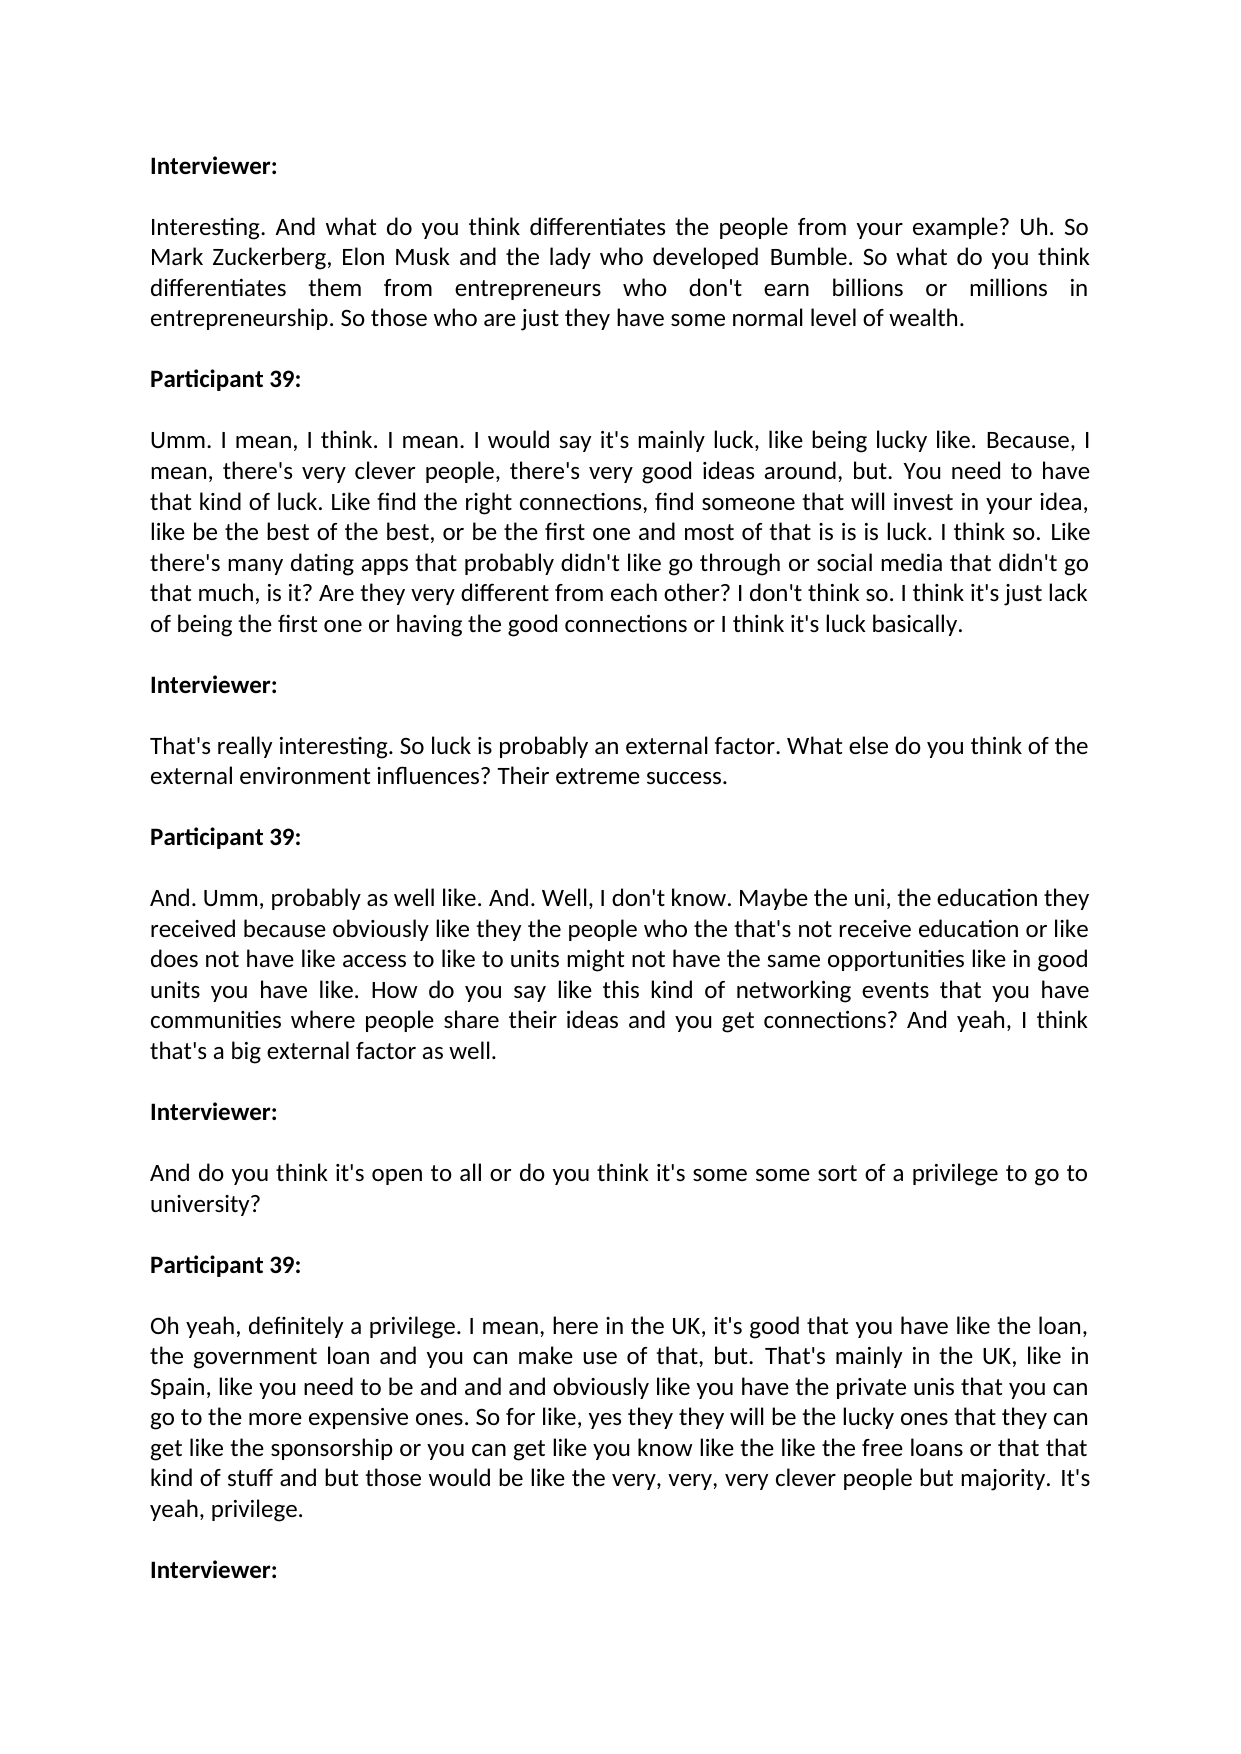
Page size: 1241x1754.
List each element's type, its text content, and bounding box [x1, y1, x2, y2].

text Participant 39: [150, 1249, 1090, 1279]
text And. Umm, probably as well like. And. Well, I don't know. Maybe the uni, the education they received because obviously like they the people who the that's not receive education or like does not have like access to like to units might not have the same opportunities like in good units you have like. How do you say like this kind of networking events that you have communities where people share their ideas and you get connections? And yeah, I think that's a big external factor as well. [150, 882, 1090, 1066]
text Interesting. And what do you think differentiates the people from your example? Uh. So Mark Zuckerberg, Elon Musk and the lady who developed Bumble. So what do you think differentiates them from entrepreneurs who don't earn billions or millions in entrepreneurship. So those who are just they have some normal level of wealth. [150, 211, 1090, 333]
text Interviewer: [150, 1554, 1090, 1584]
text Participant 39: [150, 821, 1090, 852]
text Interviewer: [150, 150, 1090, 181]
text Umm. I mean, I think. I mean. I would say it's mainly luck, like being lucky like. Because, I mean, there's very clever people, there's very good ideas around, but. You need to have that kind of luck. Like find the right connections, find someone that will invest in your idea, like be the best of the best, or be the first one and most of that is is is luck. I think so. Like there's many dating apps that probably didn't like go through or social media that didn't go that much, is it? Are they very different from each other? I don't think so. I think it's just lack of being the first one or having the good connections or I think it's luck basically. [150, 425, 1090, 638]
text Interviewer: [150, 669, 1090, 699]
text Participant 39: [150, 364, 1090, 394]
text That's really interesting. So luck is probably an external factor. What else do you think of the external environment influences? Their extreme success. [150, 730, 1090, 791]
text Interviewer: [150, 1096, 1090, 1127]
text And do you think it's open to all or do you think it's some some sort of a privilege to go to university? [150, 1157, 1090, 1218]
text Oh yeah, definitely a privilege. I mean, here in the UK, it's good that you have like the loan, the government loan and you can make use of that, but. That's mainly in the UK, like in Spain, like you need to be and and and obviously like you have the private unis that you can go to the more expensive ones. So for like, yes they they will be the lucky ones that they can get like the sponsorship or you can get like you know like the like the free loans or that that kind of stuff and but those would be like the very, very, very clever people but majority. It's yeah, privilege. [150, 1310, 1090, 1523]
